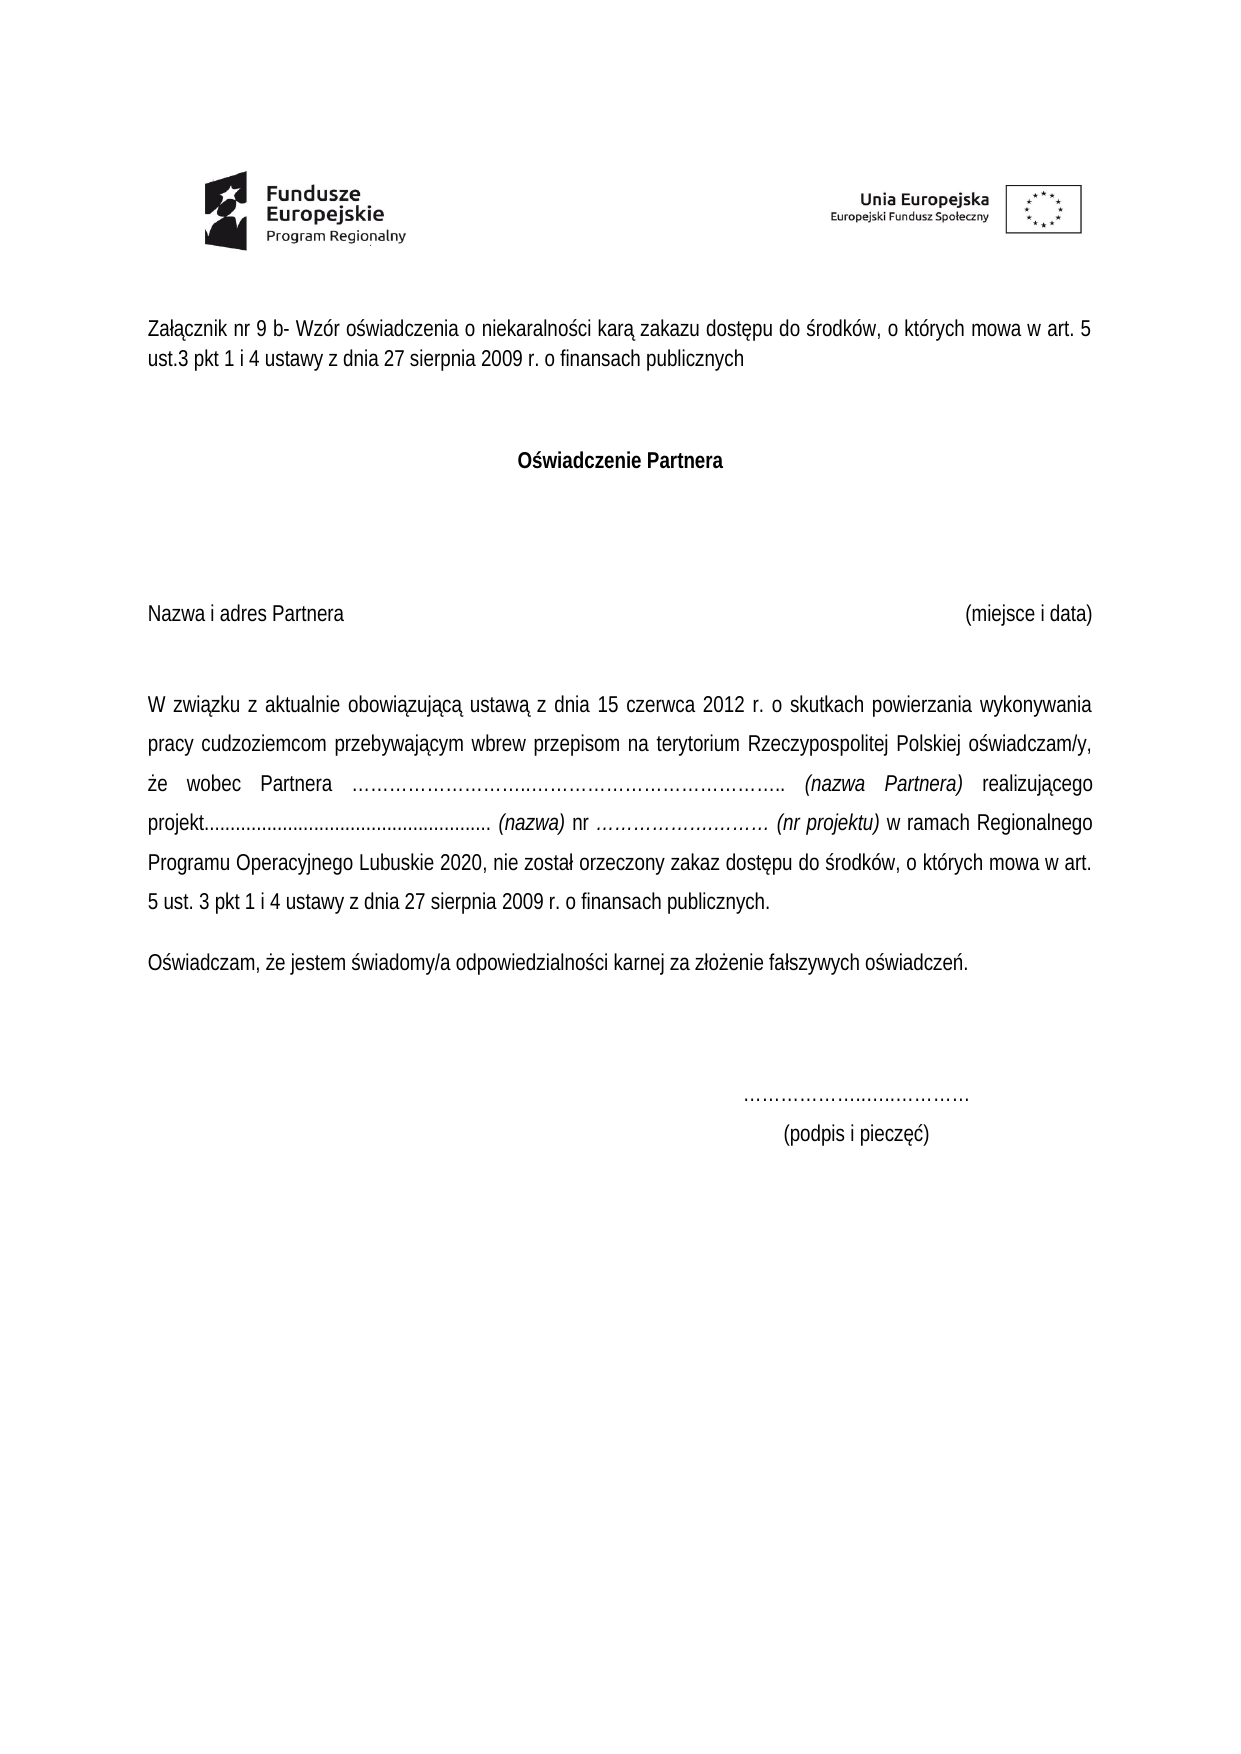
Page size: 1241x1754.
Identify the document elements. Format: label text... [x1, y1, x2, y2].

text ………………..…..………… [221, 1080, 1093, 1107]
text Oświadczam, że jestem świadomy/a odpowiedzialności karnej za złożenie fałszywych oświadczeń. [148, 948, 1093, 975]
text (podpis i pieczęć) [221, 1120, 1093, 1146]
text Załącznik nr 9 b- Wzór oświadczenia o niekaralności karą zakazu dostępu do środków, o których mowa w art. 5 ust.3 pkt 1 i 4 ustawy z dnia 27 sierpnia 2009 r. o finansach publicznych [148, 315, 1093, 371]
picture [147, 147, 1153, 290]
text Oświadczenie Partnera [148, 447, 1093, 473]
text Nazwa i adres Partnera (miejsce i data) [148, 600, 1093, 627]
text W związku z aktualnie obowiązującą ustawą z dnia 15 czerwca 2012 r. o skutkach powierzania wykonywania pracy cudzoziemcom przebywającym wbrew przepisom na terytorium Rzeczypospolitej Polskiej oświadczam/y, że wobec Partnera ………………………..………………………………….. (nazwa Partnera) realizującego projekt....................................................... (nazwa) nr ……………….……… (nr projektu) w ramach Regionalnego Programu Operacyjnego Lubuskie 2020, nie został orzeczony zakaz dostępu do środków, o których mowa w art. 5 ust. 3 pkt 1 i 4 ustawy z dnia 27 sierpnia 2009 r. o finansach publicznych. [148, 691, 1093, 914]
